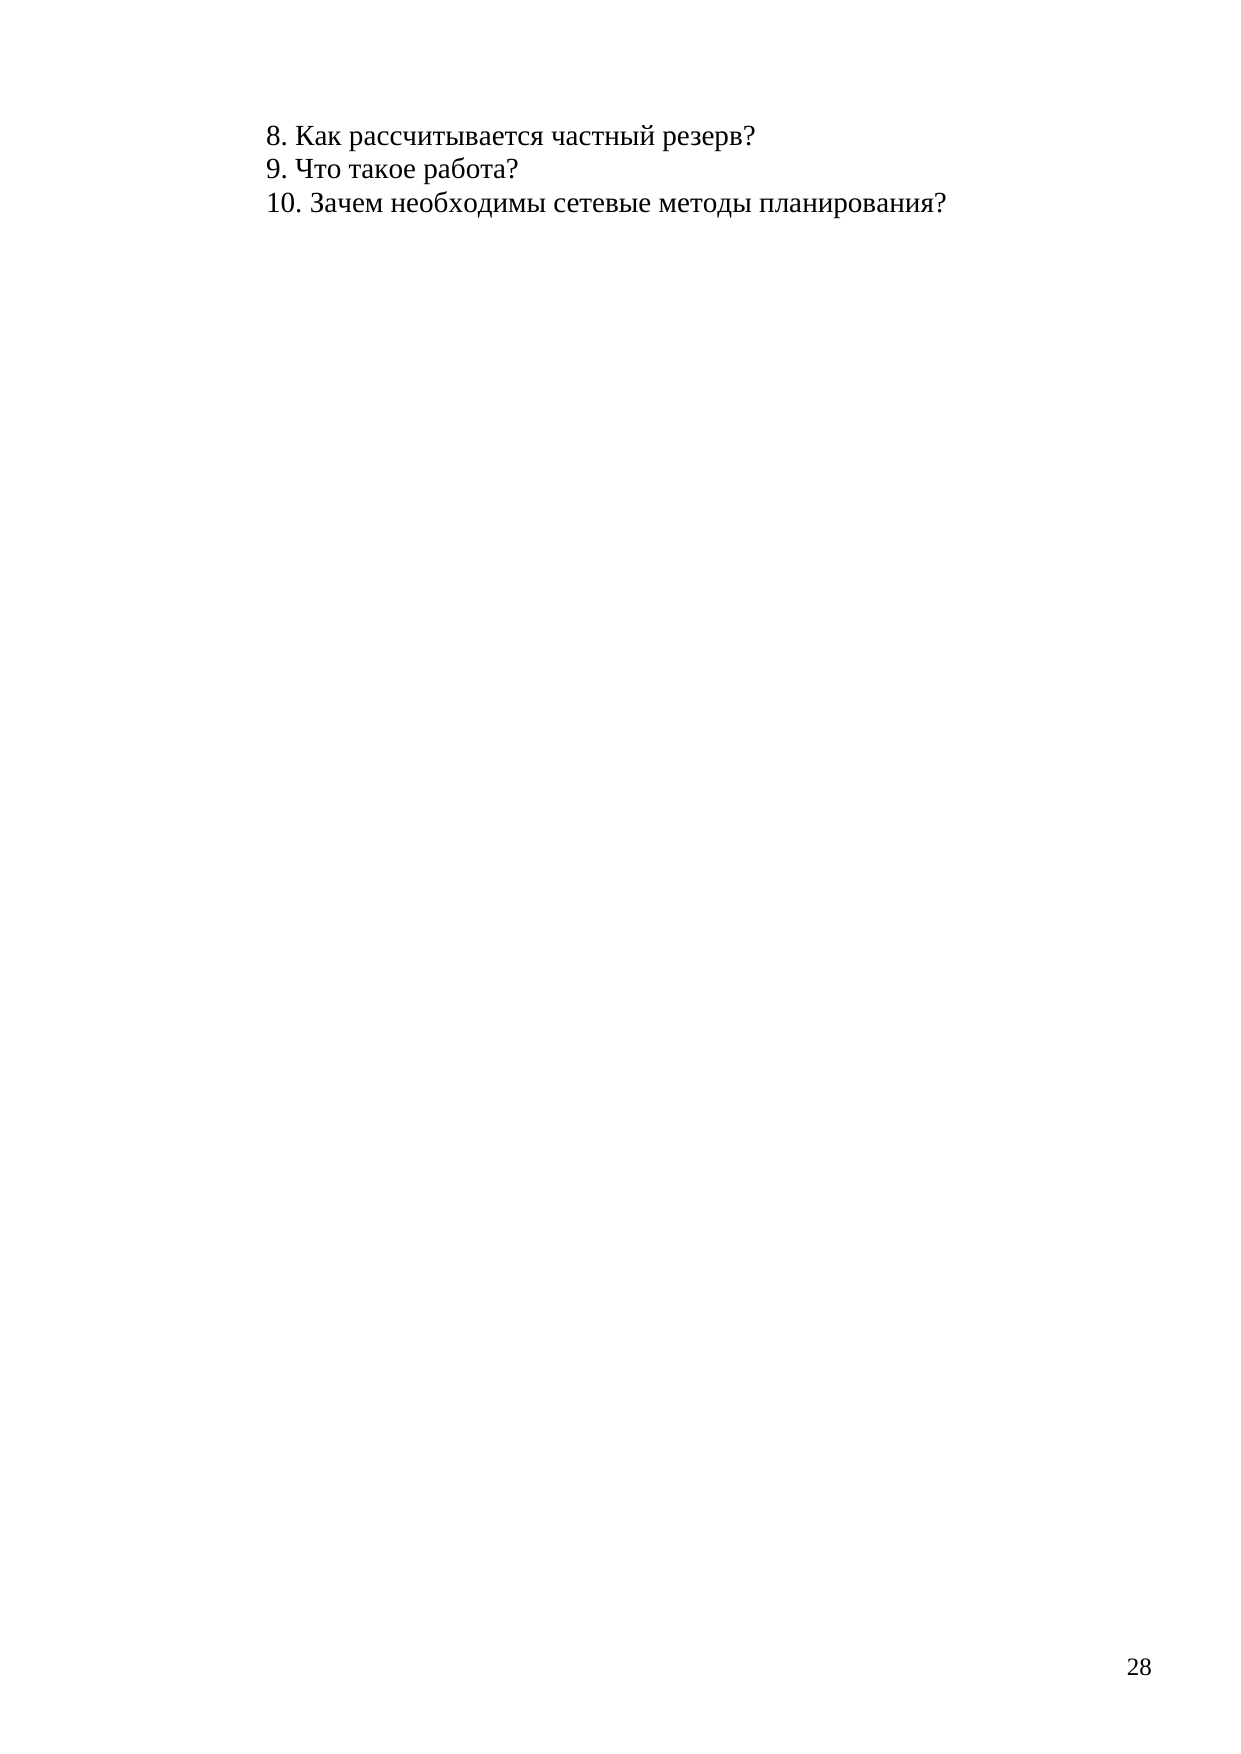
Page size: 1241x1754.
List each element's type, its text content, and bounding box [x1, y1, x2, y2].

text 9. Что такое работа? [266, 152, 1152, 185]
text 10. Зачем необходимы сетевые методы планирования? [266, 185, 1152, 219]
text 8. Как рассчитывается частный резерв? [266, 118, 1152, 152]
